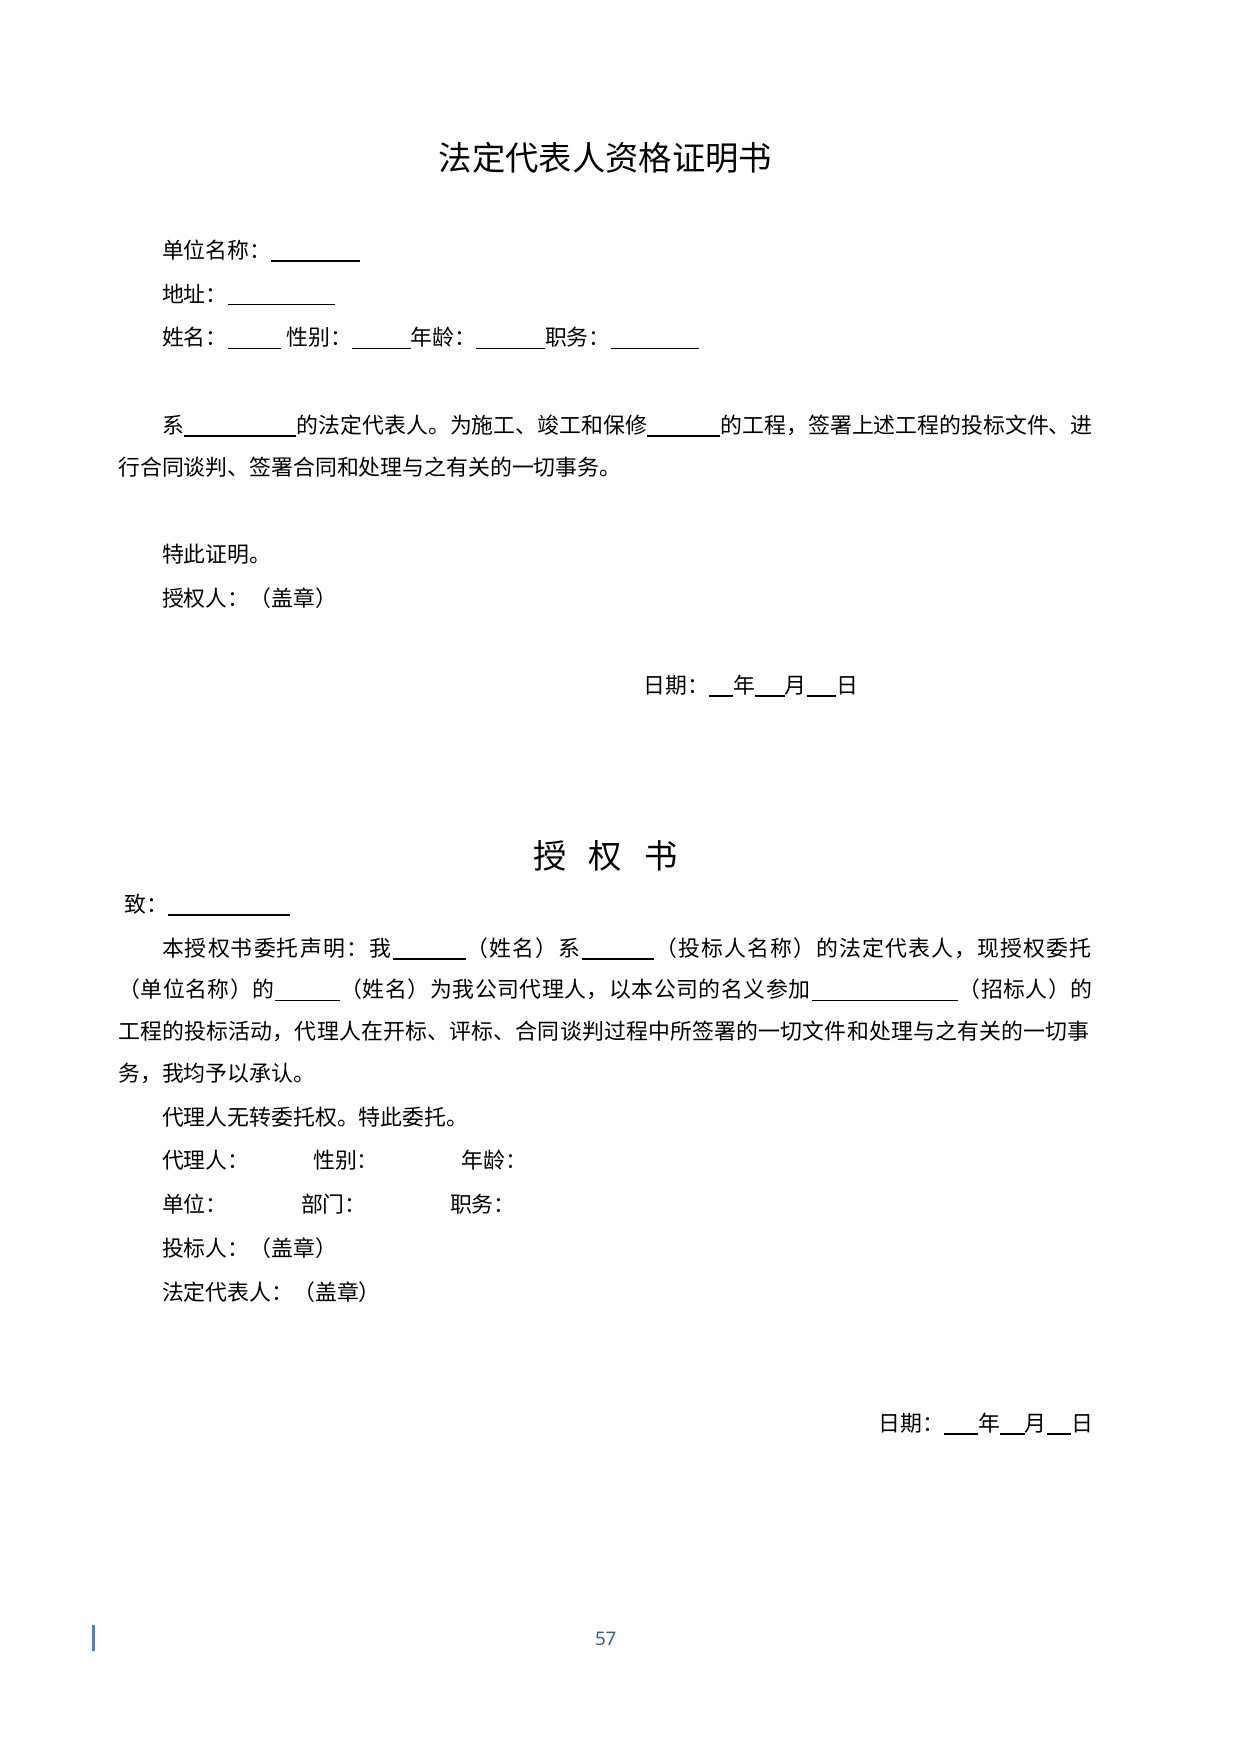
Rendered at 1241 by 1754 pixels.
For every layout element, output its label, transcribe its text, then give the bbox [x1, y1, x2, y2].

text 日期： 年 月 日 [118, 660, 1093, 702]
text 授权人：（盖章） [118, 573, 1093, 614]
text 本授权书委托声明：我 （姓名）系 （投标人名称）的法定代表人，现授权委托 （单位名称）的 （姓名）为我公司代理人，以本公司的名义参加 （招标人）的 工程的投标活动，代理人在开标、评标、合同谈判过程中所签署的一切文件和处理与之有关的一切事务，我均予以承认。 [118, 923, 1093, 1089]
text 日期： 年 月 日 [118, 1398, 1093, 1439]
text 法定代表人资格证明书 [118, 137, 1093, 179]
text 姓名： 性别： 年龄： 职务： [118, 312, 1093, 354]
text 特此证明。 [118, 529, 1093, 571]
text 投标人：（盖章） [118, 1223, 1093, 1264]
text 单位： 部门： 职务： [118, 1179, 1093, 1221]
text 法定代表人：（盖章） [118, 1267, 1093, 1308]
text 地址： [118, 269, 1093, 310]
text 单位名称： [118, 225, 1093, 267]
text 致： [118, 879, 1093, 921]
text 代理人无转委托权。特此委托。 [118, 1092, 1093, 1133]
text 代理人： 性别： 年龄： [118, 1135, 1093, 1177]
text 授 权 书 [118, 835, 1093, 877]
text 系 的法定代表人。为施工、竣工和保修 的工程，签署上述工程的投标文件、进行合同谈判、签署合同和处理与之有关的一切事务。 [118, 400, 1093, 483]
